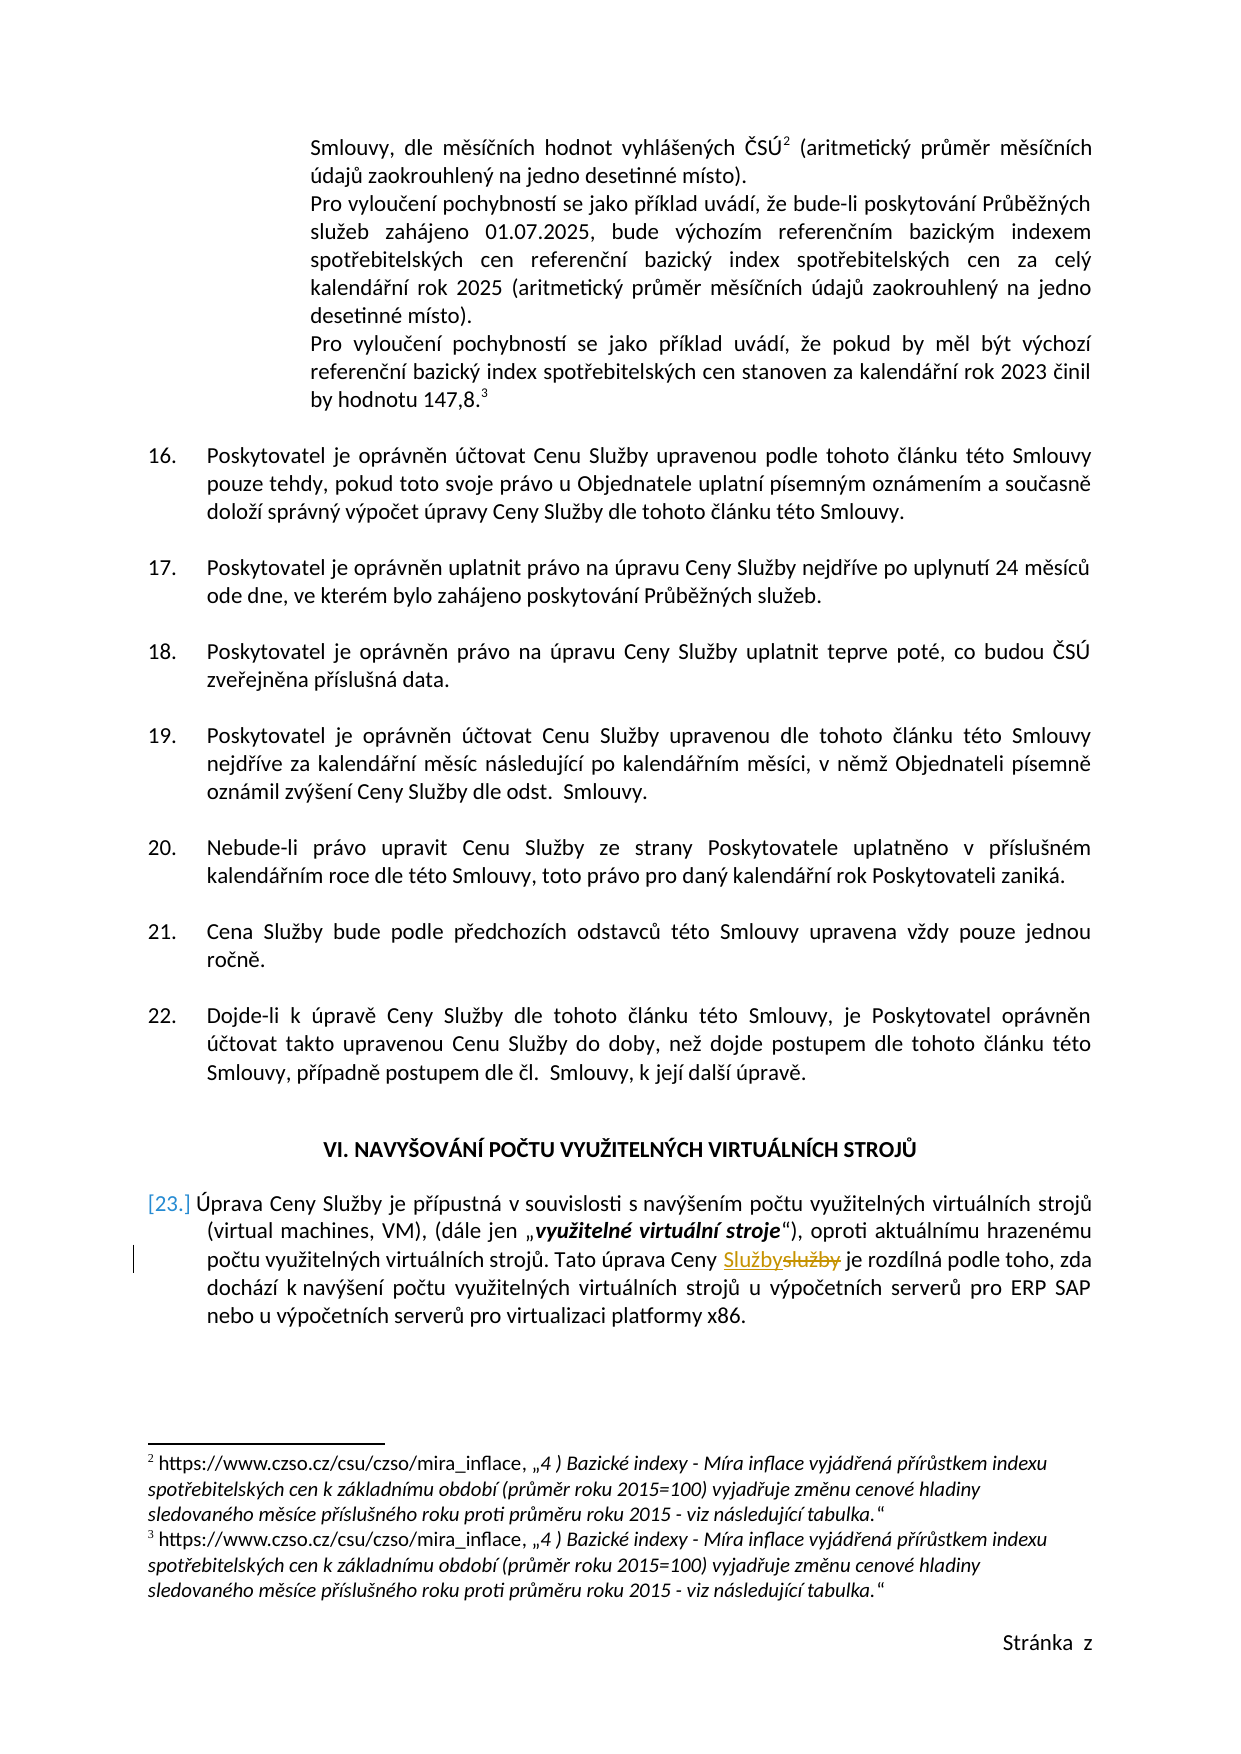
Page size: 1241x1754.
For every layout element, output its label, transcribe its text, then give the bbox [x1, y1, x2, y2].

text Cena Služby bude podle předchozích odstavců této Smlouvy upravena vždy pouze jednou ročně. [148, 917, 1093, 973]
text Dojde-li k úpravě Ceny Služby dle tohoto článku této Smlouvy, je Poskytovatel oprávněn účtovat takto upravenou Cenu Služby do doby, než dojde postupem dle tohoto článku této Smlouvy, případně postupem dle čl. VI Smlouvy, k její další úpravě. [148, 1002, 1093, 1086]
text Poskytovatel je oprávněn účtovat Cenu Služby upravenou podle tohoto článku této Smlouvy pouze tehdy, pokud toto svoje právo u Objednatele uplatní písemným oznámením a současně doloží správný výpočet úpravy Ceny Služby dle tohoto článku této Smlouvy. [148, 441, 1093, 525]
text Poskytovatel je oprávněn účtovat Cenu Služby upravenou dle tohoto článku této Smlouvy nejdříve za kalendářní měsíc následující po kalendářním měsíci, v němž Objednateli písemně oznámil zvýšení Ceny Služby dle odst. 16 Smlouvy. [148, 721, 1093, 805]
subtitle NAVYŠOVÁNÍ POČTU VYUŽITELNÝCH VIRTUÁLNÍCH STROJŮ [148, 1136, 1093, 1164]
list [207, 133, 1093, 189]
text Nebude-li právo upravit Cenu Služby ze strany Poskytovatele uplatněno v příslušném kalendářním roce dle této Smlouvy, toto právo pro daný kalendářní rok Poskytovateli zaniká. [148, 833, 1093, 889]
text Poskytovatel je oprávněn uplatnit právo na úpravu Ceny Služby nejdříve po uplynutí 24 měsíců ode dne, ve kterém bylo zahájeno poskytování Průběžných služeb. [148, 553, 1093, 609]
list Pro vyloučení pochybností se jako příklad uvádí, že pokud by měl být výchozí referenční bazický index spotřebitelských cen stanoven za kalendářní rok 2023 činil by hodnotu 147,8. [310, 329, 1093, 413]
list Pro vyloučení pochybností se jako příklad uvádí, že bude-li poskytování Průběžných služeb zahájeno 01.07.2025, bude výchozím referenčním bazickým indexem spotřebitelských cen referenční bazický index spotřebitelských cen za celý kalendářní rok 2025 (aritmetický průměr měsíčních údajů zaokrouhlený na jedno desetinné místo). [310, 189, 1093, 329]
text Úprava Ceny Služby je přípustná v souvislosti s navýšením počtu využitelných virtuálních strojů (virtual machines, VM), (dále jen „využitelné virtuální stroje“), oproti aktuálnímu hrazenému počtu využitelných virtuálních strojů. Tato úprava Ceny je rozdílná podle toho, zda dochází k navýšení počtu využitelných virtuálních strojů u výpočetních serverů pro ERP SAP nebo u výpočetních serverů pro virtualizaci platformy x86. [148, 1189, 1093, 1329]
text Poskytovatel je oprávněn právo na úpravu Ceny Služby uplatnit teprve poté, co budou ČSÚ zveřejněna příslušná data. [148, 637, 1093, 693]
